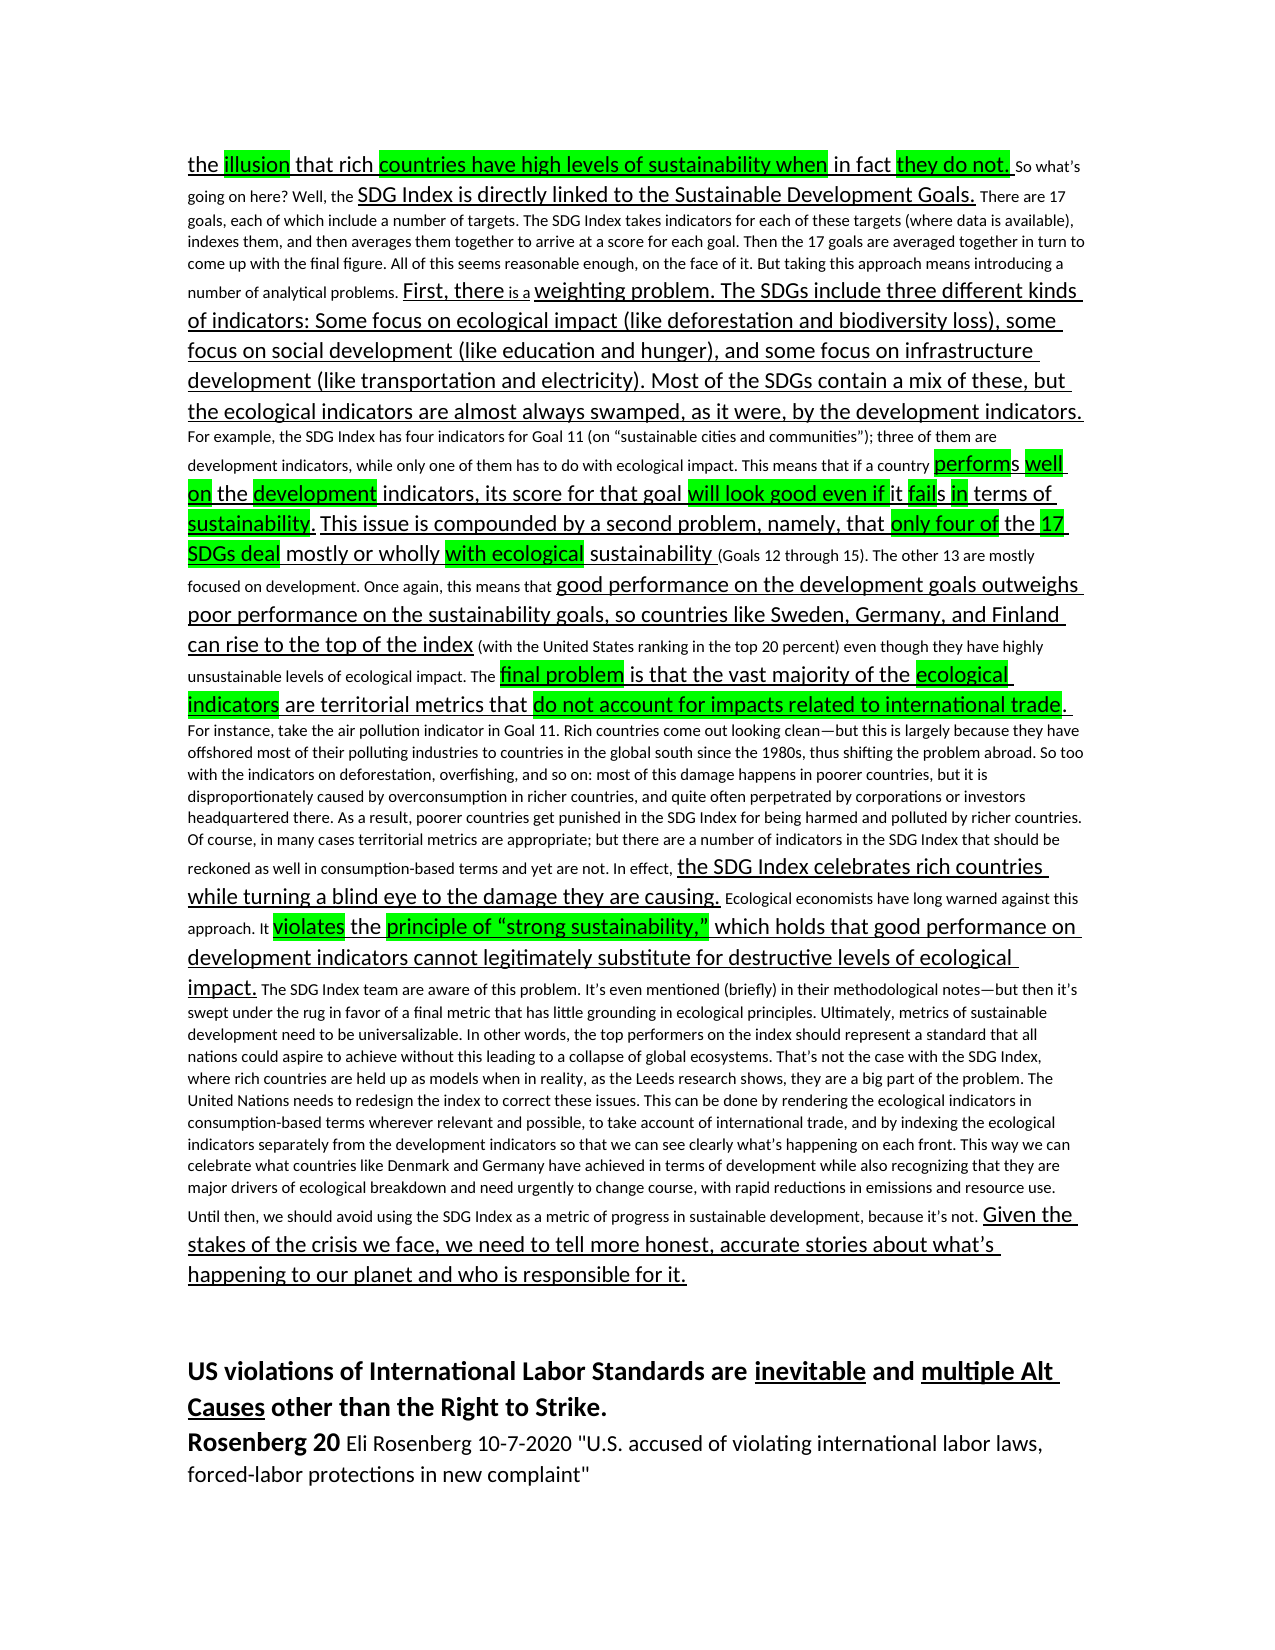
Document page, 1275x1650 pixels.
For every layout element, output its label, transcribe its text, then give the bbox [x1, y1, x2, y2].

subtitle US violations of International Labor Standards are inevitable and multiple Alt Causes other than the Right to Strike. [187, 1354, 1087, 1423]
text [187, 150, 1087, 1288]
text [187, 1425, 1087, 1489]
